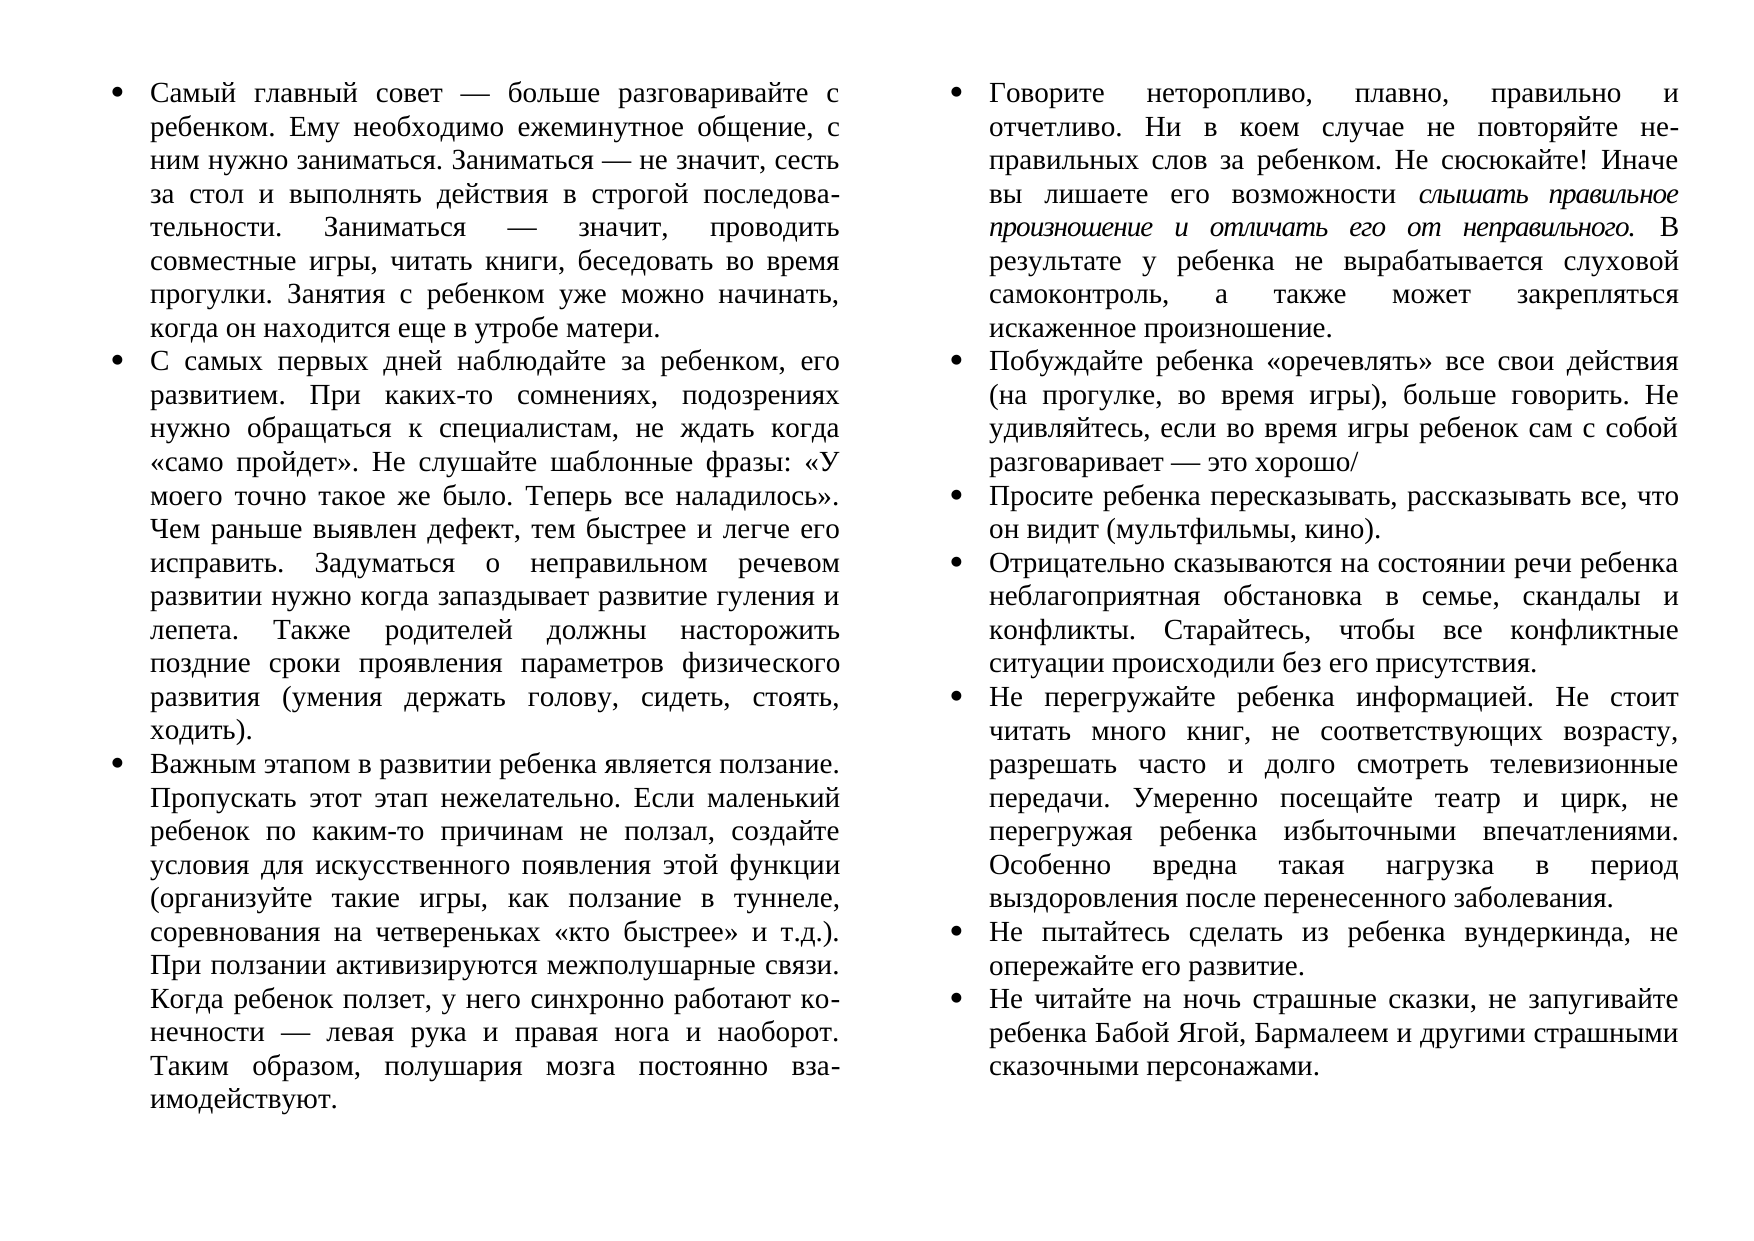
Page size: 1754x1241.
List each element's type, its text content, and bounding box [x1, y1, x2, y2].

list Важным этапом в развитии ребенка является ползание. Пропускать этот этап нежелательно. Если маленький ребенок по каким-то причинам не ползал, создайте условия для искусственного появления этой функции (организуйте такие игры, как ползание в туннеле, соревнования на четвереньках «кто быстрее» и т.д.). При ползании активизируются межполушарные связи. Когда ребенок ползет, у него синхронно работают конечности — левая рука и правая нога и наоборот. Таким образом, полушария мозга постоянно взаимодействуют. [112, 746, 840, 1115]
list Просите ребенка пересказывать, рассказывать все, что он видит (мультфильмы, кино). [951, 478, 1679, 545]
list Говорите неторопливо, плавно, правильно и отчетливо. Ни в коем случае не повторяйте неправильных слов за ребенком. Не сюсюкайте! Иначе вы лишаете его возможности слышать правильное произношение и отличать его от неправильного. В результате у ребенка не вырабатывается слуховой самоконтроль, а также может закрепляться искаженное произношение. [951, 75, 1679, 343]
list Побуждайте ребенка «оречевлять» все свои действия (на прогулке, во время игры), больше говорить. Не удивляйтесь, если во время игры ребенок сам с собой разговаривает — это хорошо/ [951, 343, 1679, 478]
list Не пытайтесь сделать из ребенка вундеркинда, не опережайте его развитие. [951, 914, 1679, 981]
list Не читайте на ночь страшные сказки, не запугивайте ребенка Бабой Ягой, Бармалеем и другими страшными сказочными персонажами. [951, 981, 1679, 1082]
list Отрицательно сказываются на состоянии речи ребенка неблагоприятная обстановка в семье, скандалы и конфликты. Старайтесь, чтобы все конфликтные ситуации происходили без его присутствия. [951, 545, 1679, 679]
list Не перегружайте ребенка информацией. Не стоит читать много книг, не соответствующих возрасту, разрешать часто и долго смотреть телевизионные передачи. Умеренно посещайте театр и цирк, не перегружая ребенка избыточными впечатлениями. Особенно вредна такая нагрузка в период выздоровления после перенесенного заболевания. [951, 679, 1679, 914]
list С самых первых дней наблюдайте за ребенком, его развитием. При каких-то сомнениях, подозрениях нужно обращаться к специалистам, не ждать когда «само пройдет». Не слушайте шаблонные фразы: «У моего точно такое же было. Теперь все наладилось». Чем раньше выявлен дефект, тем быстрее и легче его исправить. Задуматься о неправильном речевом развитии нужно когда запаздывает развитие гуления и лепета. Также родителей должны насторожить поздние сроки проявления параметров физического развития (умения держать голову, сидеть, стоять, ходить). [112, 343, 840, 746]
list Самый главный совет — больше разговаривайте с ребенком. Ему необходимо ежеминутное общение, с ним нужно заниматься. Заниматься — не значит, сесть за стол и выполнять действия в строгой последовательности. Заниматься — значит, проводить совместные игры, читать книги, беседовать во время прогулки. Занятия с ребенком уже можно начинать, когда он находится еще в утробе матери. [112, 75, 840, 343]
